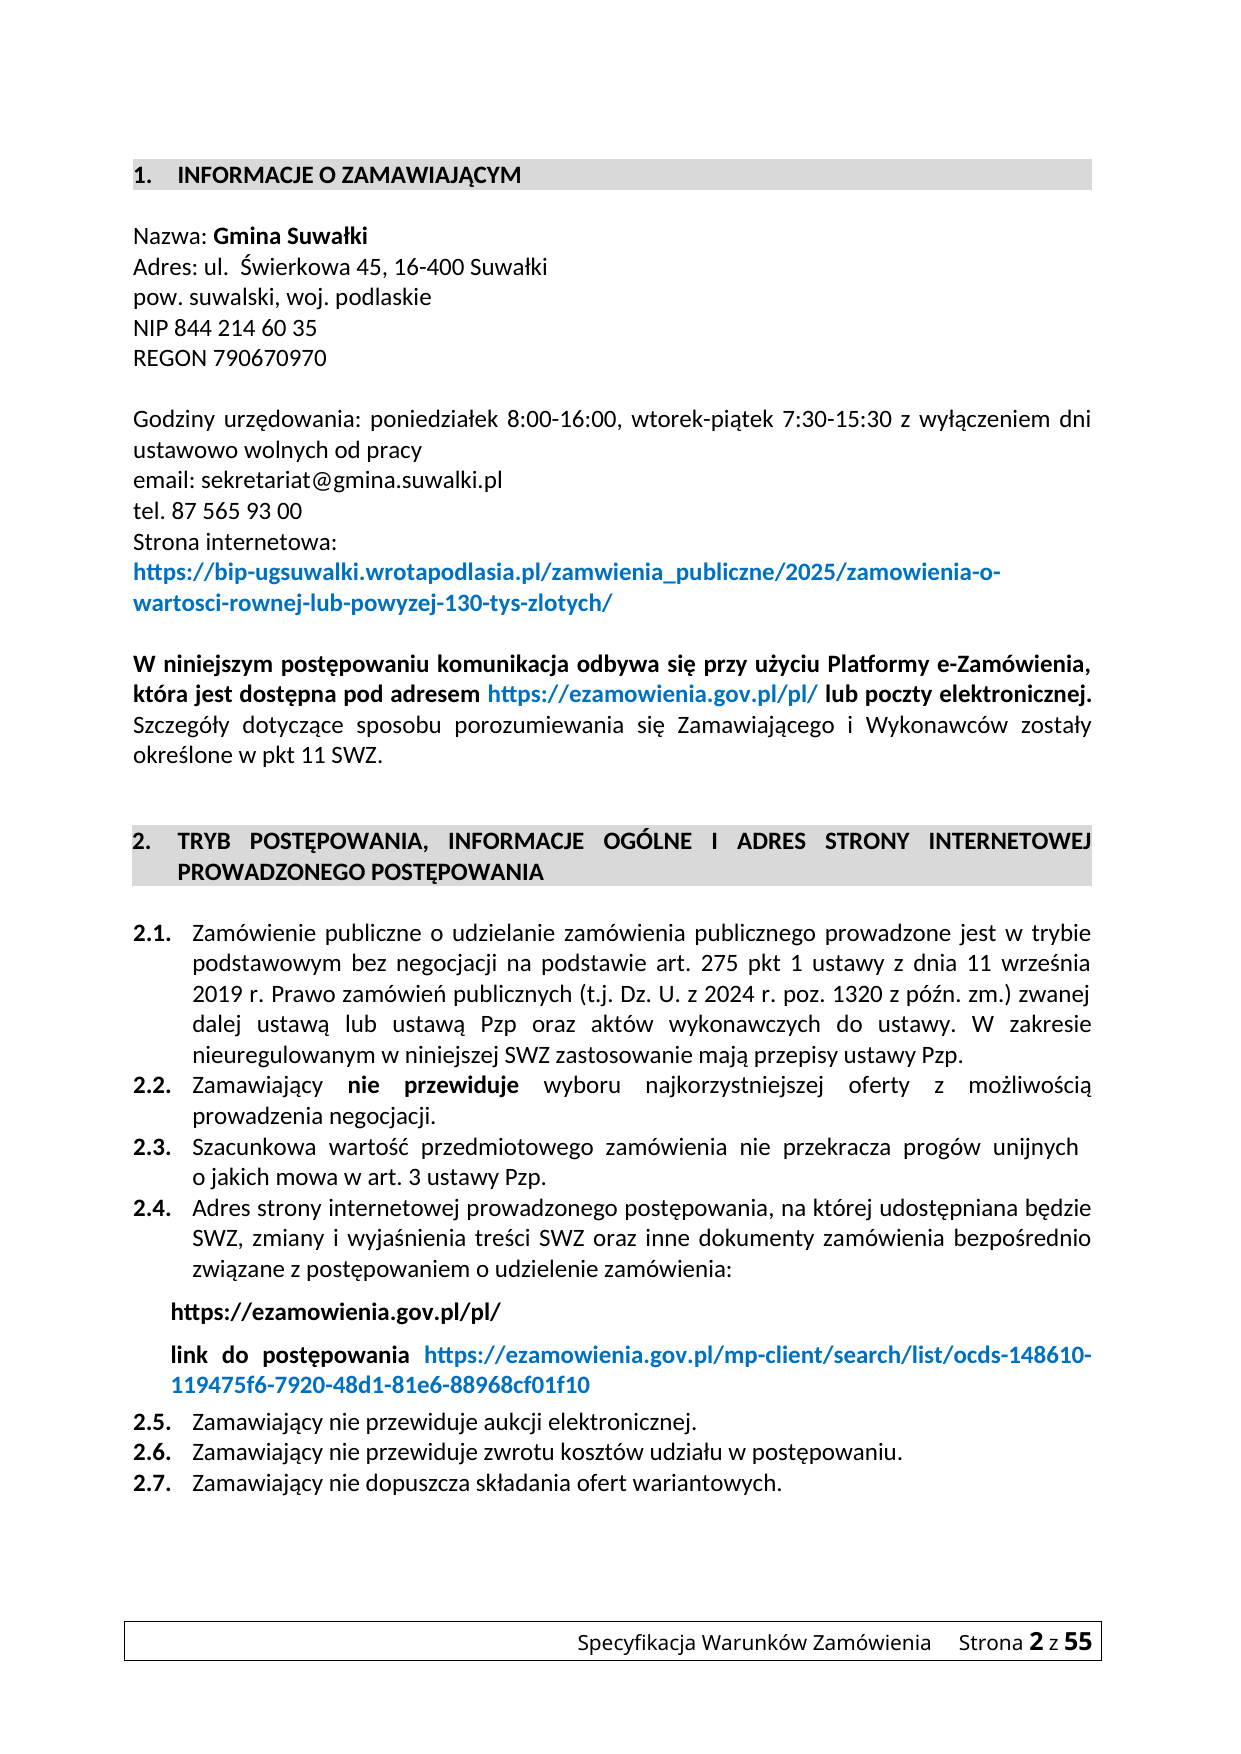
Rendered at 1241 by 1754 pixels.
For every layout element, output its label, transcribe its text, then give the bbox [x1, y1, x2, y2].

text Adres: ul. Świerkowa 45, 16-400 Suwałki [133, 251, 1092, 282]
text REGON 790670970 [133, 343, 1092, 373]
text NIP 844 214 60 35 [133, 312, 1092, 343]
text Godziny urzędowania: poniedziałek 8:00-16:00, wtorek-piątek 7:30-15:30 z wyłączeniem dni ustawowo wolnych od pracy [133, 404, 1092, 465]
text tel. 87 565 93 00 [133, 495, 1092, 526]
list Zamówienie publiczne o udzielanie zamówienia publicznego prowadzone jest w trybie podstawowym bez negocjacji na podstawie art. 275 pkt 1 ustawy z dnia 11 września 2019 r. Prawo zamówień publicznych (t.j. Dz. U. z 2024 r. poz. 1320 z późn. zm.) zwanej dalej ustawą lub ustawą Pzp oraz aktów wykonawczych do ustawy. W zakresie nieuregulowanym w niniejszej SWZ zastosowanie mają przepisy ustawy Pzp. [133, 917, 1092, 1069]
text Strona internetowa: [133, 526, 1092, 556]
list Szacunkowa wartość przedmiotowego zamówienia nie przekracza progów unijnych o jakich mowa w art. 3 ustawy Pzp. [133, 1131, 1092, 1192]
text https://bip-ugsuwalki.wrotapodlasia.pl/zamwienia_publiczne/2025/zamowienia-o-wartosci-rownej-lub-powyzej-130-tys-zlotych/ [133, 556, 1092, 617]
text W niniejszym postępowaniu komunikacja odbywa się przy użyciu Platformy e-Zamówienia, która jest dostępna pod adresem https://ezamowienia.gov.pl/pl/ lub poczty elektronicznej. Szczegóły dotyczące sposobu porozumiewania się Zamawiającego i Wykonawców zostały określone w pkt 11 SWZ. [133, 648, 1092, 770]
text https://ezamowienia.gov.pl/pl/ [170, 1296, 1092, 1326]
list Zamawiający nie przewiduje wyboru najkorzystniejszej oferty z możliwością prowadzenia negocjacji. [133, 1069, 1092, 1131]
list INFORMACJE O ZAMAWIAJĄCYM [133, 159, 1092, 190]
text pow. suwalski, woj. podlaskie [133, 282, 1092, 312]
list Adres strony internetowej prowadzonego postępowania, na której udostępniana będzie SWZ, zmiany i wyjaśnienia treści SWZ oraz inne dokumenty zamówienia bezpośrednio związane z postępowaniem o udzielenie zamówienia: [133, 1192, 1092, 1283]
list TRYB POSTĘPOWANIA, INFORMACJE OGÓLNE I ADRES STRONY INTERNETOWEJ PROWADZONEGO POSTĘPOWANIA [132, 825, 1092, 886]
text link do postępowania https://ezamowienia.gov.pl/mp-client/search/list/ocds-148610-119475f6-7920-48d1-81e6-88968cf01f10 [170, 1339, 1092, 1400]
list Zamawiający nie przewiduje zwrotu kosztów udziału w postępowaniu. [133, 1437, 1092, 1467]
list Zamawiający nie dopuszcza składania ofert wariantowych. [133, 1467, 1092, 1498]
list Zamawiający nie przewiduje aukcji elektronicznej. [133, 1406, 1092, 1437]
text email: sekretariat@gmina.suwalki.pl [133, 465, 1092, 495]
text Nazwa: Gmina Suwałki [133, 221, 1092, 251]
